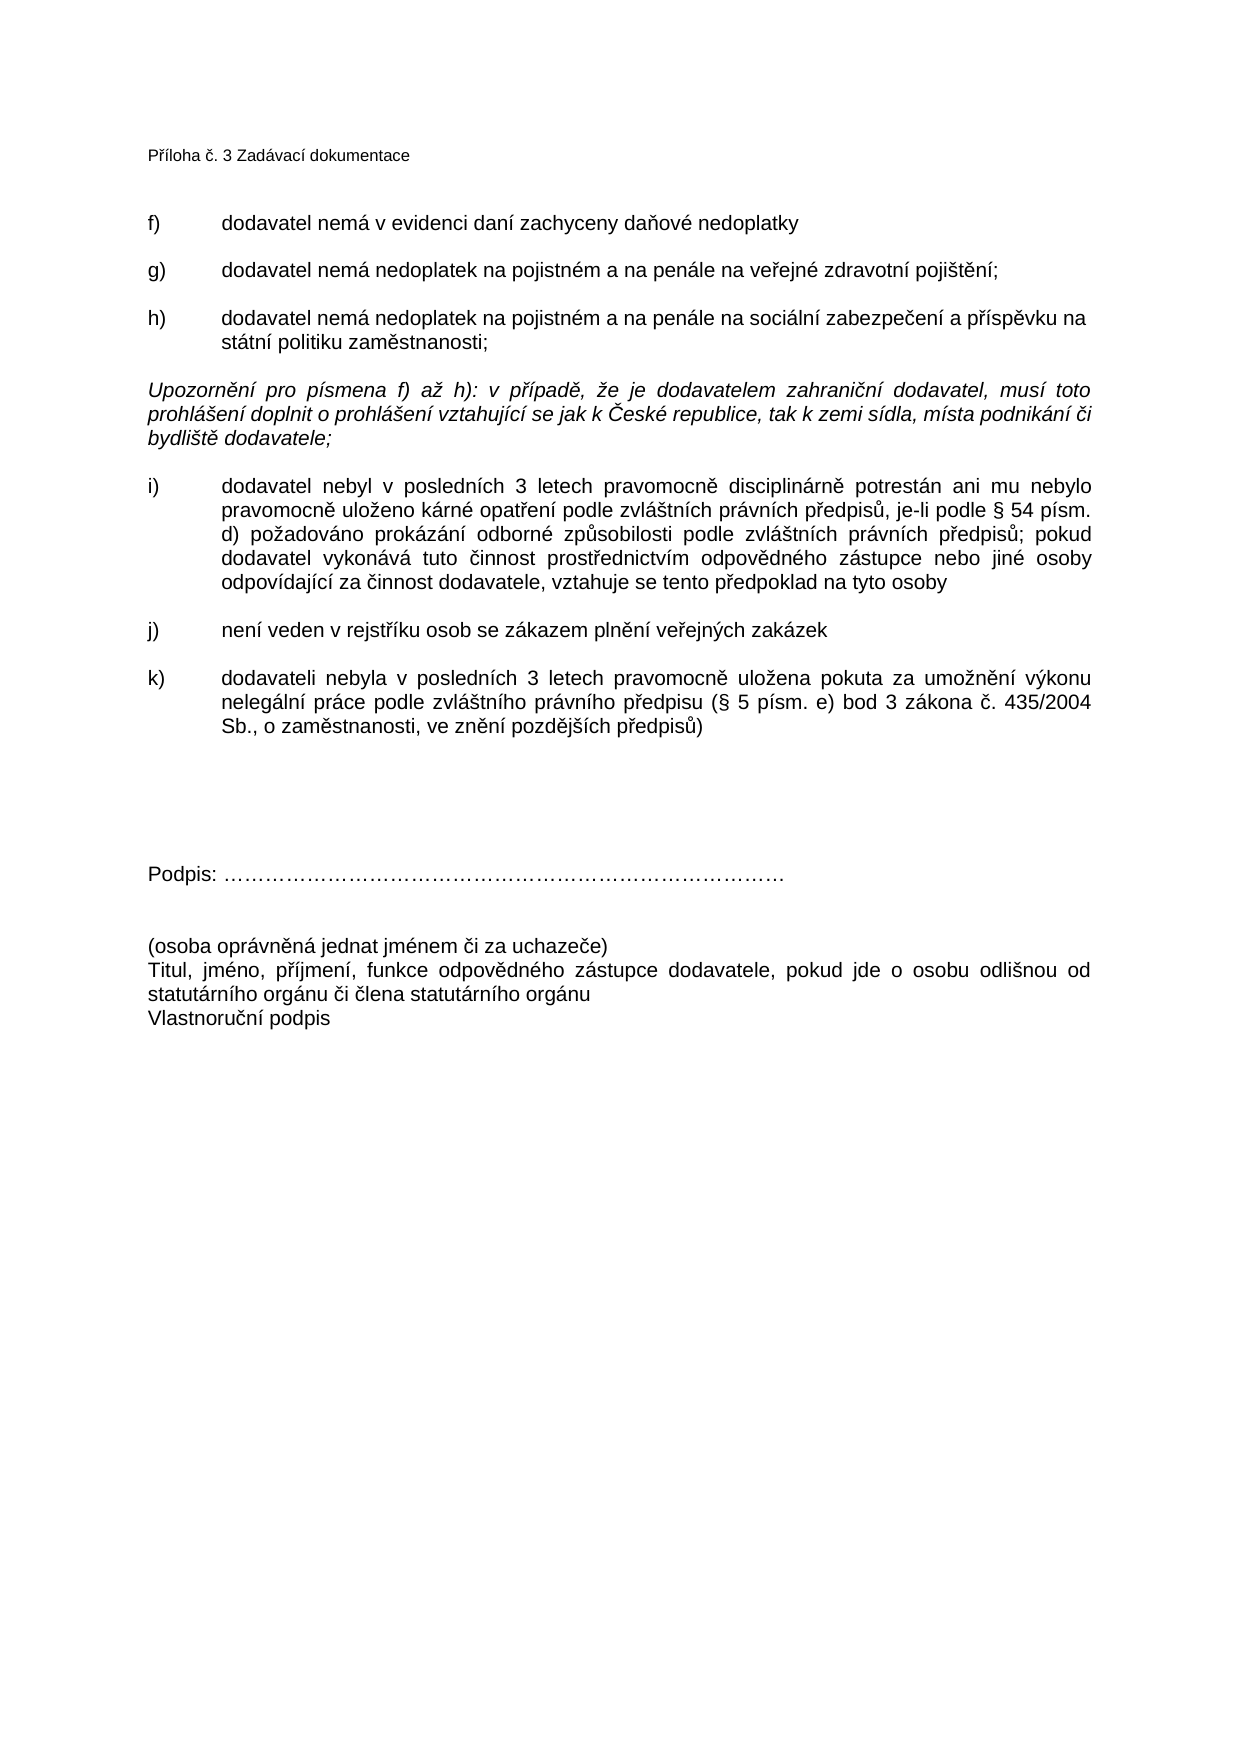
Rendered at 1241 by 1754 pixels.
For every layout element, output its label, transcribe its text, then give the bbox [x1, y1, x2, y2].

text Upozornění pro písmena f) až h): v případě, že je dodavatelem zahraniční dodavatel, musí toto prohlášení doplnit o prohlášení vztahující se jak k České republice, tak k zemi sídla, místa podnikání či bydliště dodavatele; [148, 378, 1093, 450]
text Podpis: ……………………………………………………………………… [148, 862, 1093, 886]
text f) dodavatel nemá v evidenci daní zachyceny daňové nedoplatky [148, 210, 1093, 234]
text Titul, jméno, příjmení, funkce odpovědného zástupce dodavatele, pokud jde o osobu odlišnou od statutárního orgánu či člena statutárního orgánu [148, 958, 1093, 1006]
text i) dodavatel nebyl v posledních 3 letech pravomocně disciplinárně potrestán ani mu nebylo pravomocně uloženo kárné opatření podle zvláštních právních předpisů, je-li podle § 54 písm. d) požadováno prokázání odborné způsobilosti podle zvláštních právních předpisů; pokud dodavatel vykonává tuto činnost prostřednictvím odpovědného zástupce nebo jiné osoby odpovídající za činnost dodavatele, vztahuje se tento předpoklad na tyto osoby [148, 474, 1093, 594]
text (osoba oprávněná jednat jménem či za uchazeče) [148, 934, 1093, 958]
text h) dodavatel nemá nedoplatek na pojistném a na penále na sociální zabezpečení a příspěvku na státní politiku zaměstnanosti; [148, 306, 1093, 354]
text g) dodavatel nemá nedoplatek na pojistném a na penále na veřejné zdravotní pojištění; [148, 258, 1093, 282]
text j) není veden v rejstříku osob se zákazem plnění veřejných zakázek [148, 618, 1093, 642]
text k) dodavateli nebyla v posledních 3 letech pravomocně uložena pokuta za umožnění výkonu nelegální práce podle zvláštního právního předpisu (§ 5 písm. e) bod 3 zákona č. 435/2004 Sb., o zaměstnanosti, ve znění pozdějších předpisů) [148, 666, 1093, 737]
text Vlastnoruční podpis [148, 1006, 1093, 1030]
